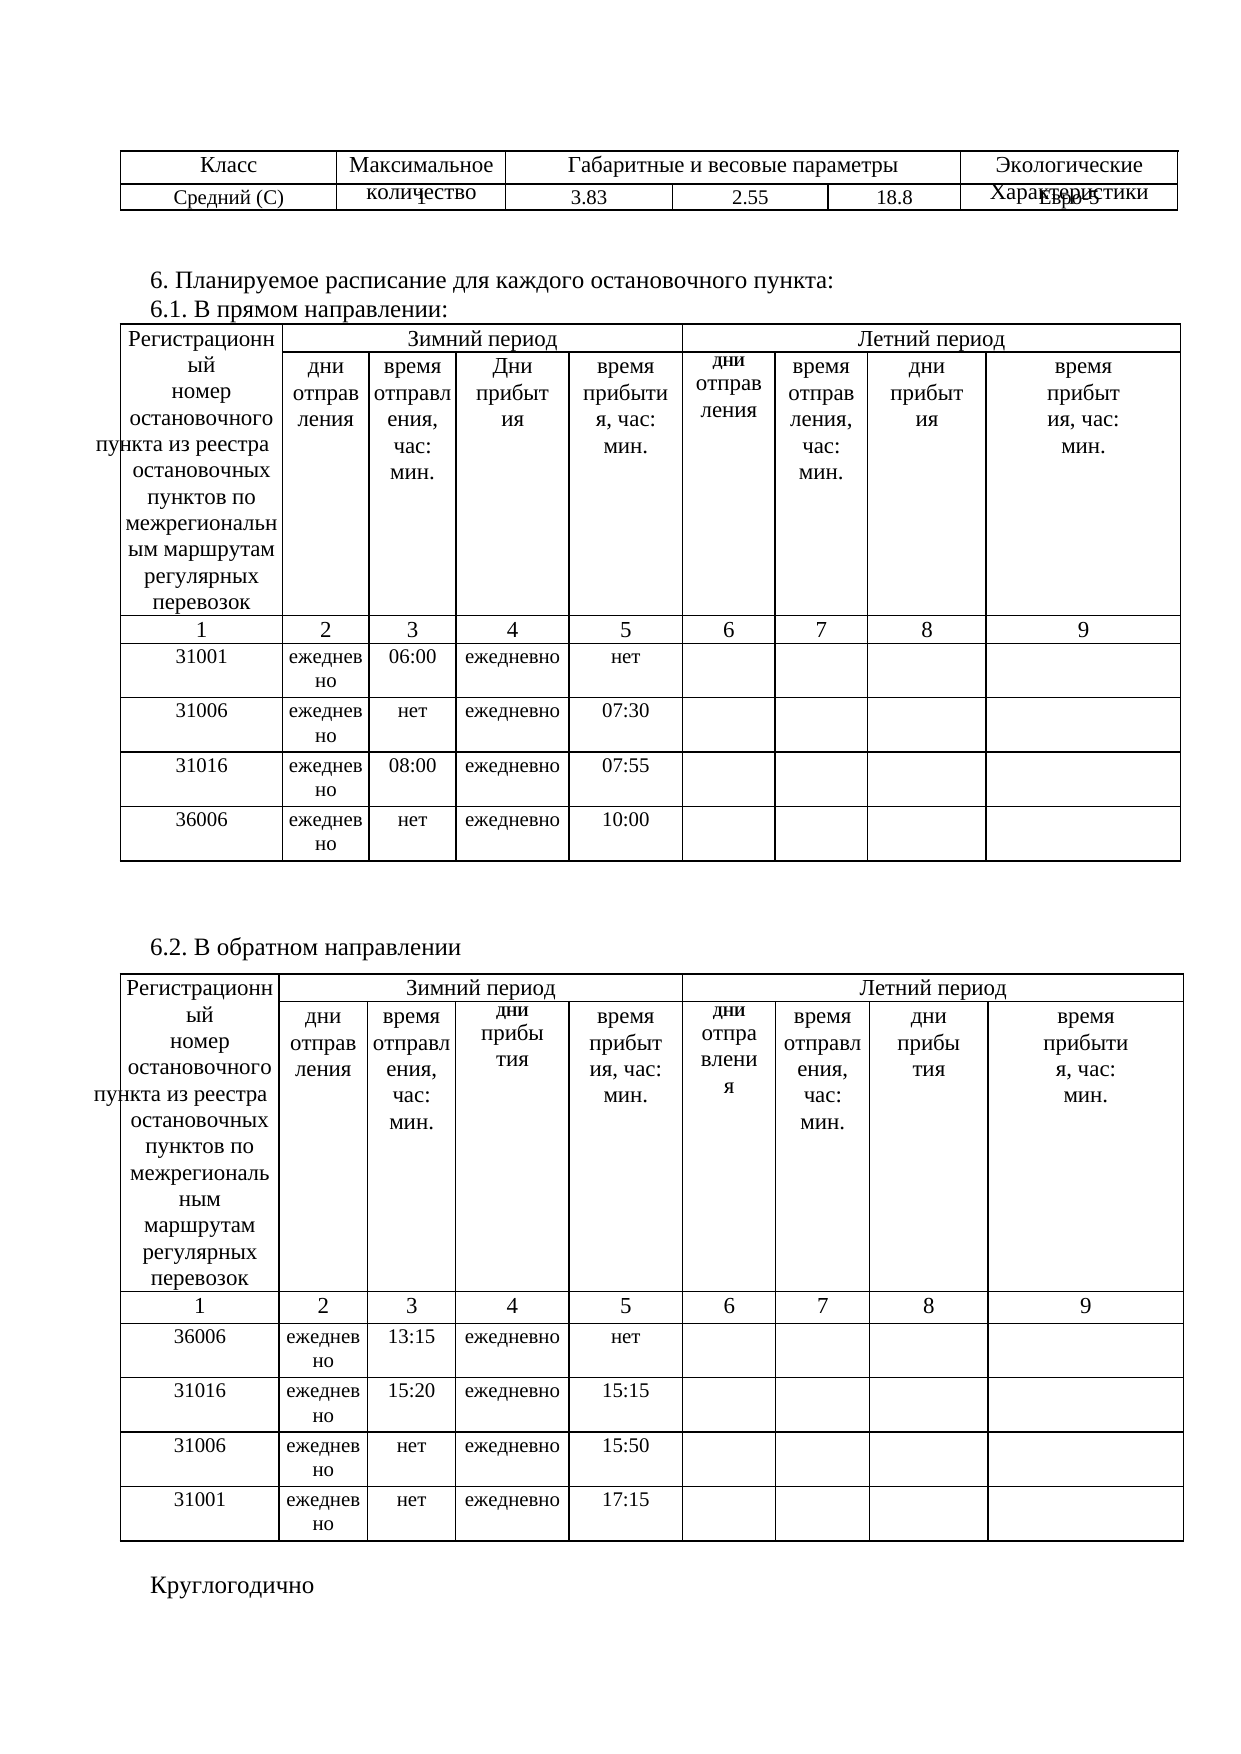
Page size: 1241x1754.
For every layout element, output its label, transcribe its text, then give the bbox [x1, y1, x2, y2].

table_cell ежедневно [456, 1378, 568, 1431]
table_cell [868, 698, 985, 751]
table_cell [989, 1487, 1183, 1540]
table_cell Средний (С) [121, 185, 336, 209]
table_cell 6 [683, 1292, 775, 1322]
table_cell 31006 [121, 1433, 278, 1486]
table_cell ежедневно [456, 1487, 568, 1540]
table_cell 4 [457, 616, 568, 642]
table_header Регистрационный номер остановочного пункта из реестра остановочных пунктов по межрегиональным маршрутам регулярных перевозок [121, 325, 282, 614]
table_cell 3 [370, 616, 455, 642]
table_cell Евро-5 [961, 185, 1177, 209]
text Круглогодично [150, 1570, 1090, 1599]
table_cell [776, 1378, 869, 1431]
table_cell нет [368, 1433, 455, 1486]
table_cell нет [370, 807, 455, 860]
table_cell 06:00 [370, 644, 455, 697]
table_cell [989, 1433, 1183, 1486]
table_cell [683, 698, 774, 751]
table_cell 07:30 [570, 698, 682, 751]
table_cell [989, 1378, 1183, 1431]
table_cell 36006 [121, 807, 282, 860]
table_cell время отправл ения, час: мин. [370, 353, 455, 614]
table_cell дни отправ ления [283, 353, 368, 614]
table_cell ежедневно [280, 1378, 367, 1431]
table_cell 2.55 [673, 185, 827, 209]
table_cell [776, 807, 867, 860]
table_cell 31001 [121, 644, 282, 697]
table_cell 2 [280, 1292, 367, 1322]
table_cell время отправл ения, час: мин. [776, 1002, 869, 1291]
table_cell [683, 1378, 775, 1431]
table_cell ежедневно [457, 644, 568, 697]
table_cell 8 [870, 1292, 987, 1322]
table_cell ежедневно [456, 1433, 568, 1486]
table_cell [683, 1487, 775, 1540]
table_cell 6 [683, 616, 774, 642]
table_cell [868, 753, 985, 806]
table_cell ежедневно [457, 698, 568, 751]
table_cell [989, 1324, 1183, 1377]
table_cell [987, 753, 1180, 806]
table_cell [987, 807, 1180, 860]
table_cell время отправ ления, час: мин. [776, 353, 867, 614]
table_cell время отправл ения, час: мин. [368, 1002, 455, 1291]
table_cell ДНИ прибы тия [456, 1002, 568, 1291]
table_cell 15:15 [570, 1378, 682, 1431]
table_cell дни прибыт ия [868, 353, 985, 614]
table_cell ежедневно [283, 753, 368, 806]
table_cell ежедневно [280, 1487, 367, 1540]
table_cell 08:00 [370, 753, 455, 806]
text 6.1. В прямом направлении: [150, 294, 1090, 323]
table_cell ежедневно [280, 1324, 367, 1377]
table_cell [868, 807, 985, 860]
table_cell дни прибы тия [870, 1002, 987, 1291]
table_cell 2 [283, 616, 368, 642]
table_cell 8 [868, 616, 985, 642]
table_cell ДНИ отпра влени я [683, 1002, 775, 1291]
table_header Регистрационный номер остановочного пункта из реестра остановочных пунктов по межрегиональным маршрутам регулярных перевозок [121, 975, 278, 1291]
table_cell время прибыт ия, час: мин. [570, 1002, 682, 1291]
table_cell [776, 753, 867, 806]
table_cell ежедневно [283, 698, 368, 751]
table_cell 15:50 [570, 1433, 682, 1486]
table_cell 07:55 [570, 753, 682, 806]
table_header Зимний период [280, 975, 682, 1001]
table_cell [683, 1433, 775, 1486]
table_cell 10:00 [570, 807, 682, 860]
table_cell 3.83 [506, 185, 672, 209]
table_cell [776, 698, 867, 751]
table_cell 36006 [121, 1324, 278, 1377]
table_cell время прибыти я, час: мин. [570, 353, 682, 614]
table_cell 7 [776, 1292, 869, 1322]
table_cell [776, 1433, 869, 1486]
table_cell 15:20 [368, 1378, 455, 1431]
table_cell время прибыт ия, час: мин. [987, 353, 1180, 614]
text 6.2. В обратном направлении [150, 932, 1090, 960]
table_cell нет [370, 698, 455, 751]
table_cell ежедневно [457, 753, 568, 806]
table_cell 31001 [121, 1487, 278, 1540]
table_cell [868, 644, 985, 697]
table_cell [683, 1324, 775, 1377]
table_cell ДНИ отправ ления [683, 353, 774, 614]
table_cell 7 [776, 616, 867, 642]
table_cell ежедневно [280, 1433, 367, 1486]
table_header Летний период [683, 975, 1183, 1001]
table_header Летний период [683, 325, 1180, 351]
table_cell 5 [570, 616, 682, 642]
table_cell [683, 753, 774, 806]
table_cell ежедневно [456, 1324, 568, 1377]
table_cell 18.8 [829, 185, 960, 209]
table_cell ежедневно [283, 807, 368, 860]
table_cell [870, 1378, 987, 1431]
table_cell нет [368, 1487, 455, 1540]
table_cell время прибыти я, час: мин. [989, 1002, 1183, 1291]
table_header Максимальное количество [337, 152, 505, 183]
table_cell 17:15 [570, 1487, 682, 1540]
table_cell [870, 1487, 987, 1540]
table_cell [776, 1324, 869, 1377]
table_cell 31016 [121, 1378, 278, 1431]
table_cell 4 [456, 1292, 568, 1322]
table_cell [683, 644, 774, 697]
table_cell ежедневно [457, 807, 568, 860]
table_header Экологические Характеристики [961, 152, 1177, 183]
table_header Класс [121, 152, 336, 183]
table_cell 13:15 [368, 1324, 455, 1377]
table_cell Дни прибыт ия [457, 353, 568, 614]
table_cell нет [570, 644, 682, 697]
table_cell 31006 [121, 698, 282, 751]
table_cell [987, 644, 1180, 697]
table_cell 9 [987, 616, 1180, 642]
table_cell [870, 1324, 987, 1377]
table_cell 1 [337, 185, 505, 209]
table_cell 31016 [121, 753, 282, 806]
table_cell дни отправ ления [280, 1002, 367, 1291]
table_cell [776, 644, 867, 697]
table_cell [683, 807, 774, 860]
table_header Зимний период [283, 325, 682, 351]
table_cell 1 [121, 616, 282, 642]
table_cell [776, 1487, 869, 1540]
text 6. Планируемое расписание для каждого остановочного пункта: [150, 266, 1090, 294]
table_cell 3 [368, 1292, 455, 1322]
table_cell 1 [121, 1292, 278, 1322]
table_cell нет [570, 1324, 682, 1377]
table_header Габаритные и весовые параметры [506, 152, 960, 183]
table_cell 9 [989, 1292, 1183, 1322]
table_cell [987, 698, 1180, 751]
table_cell ежедневно [283, 644, 368, 697]
table_cell [870, 1433, 987, 1486]
table_cell 5 [570, 1292, 682, 1322]
